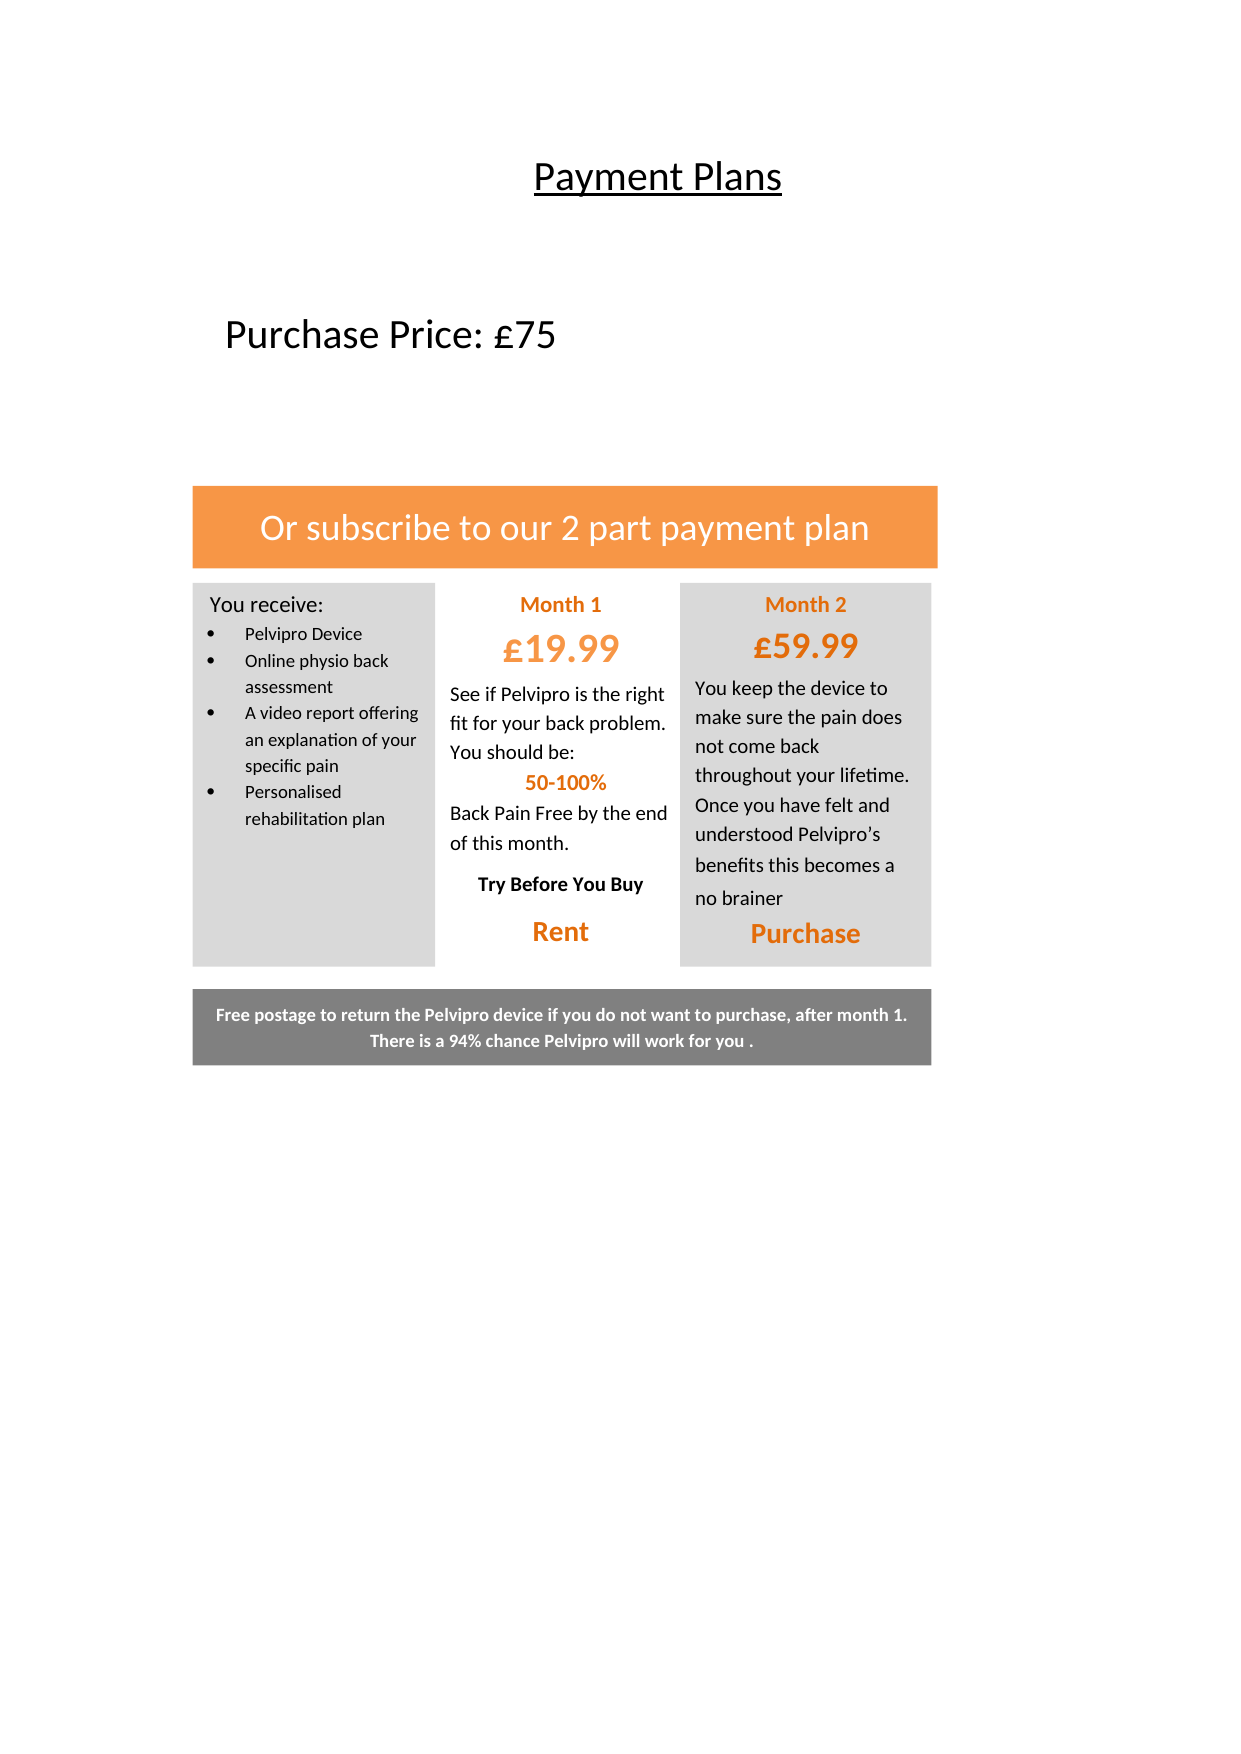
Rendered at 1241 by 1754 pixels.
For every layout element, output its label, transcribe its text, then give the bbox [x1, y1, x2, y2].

text Purchase Price: £75 [225, 308, 1090, 359]
text Payment Plans [225, 150, 1090, 201]
